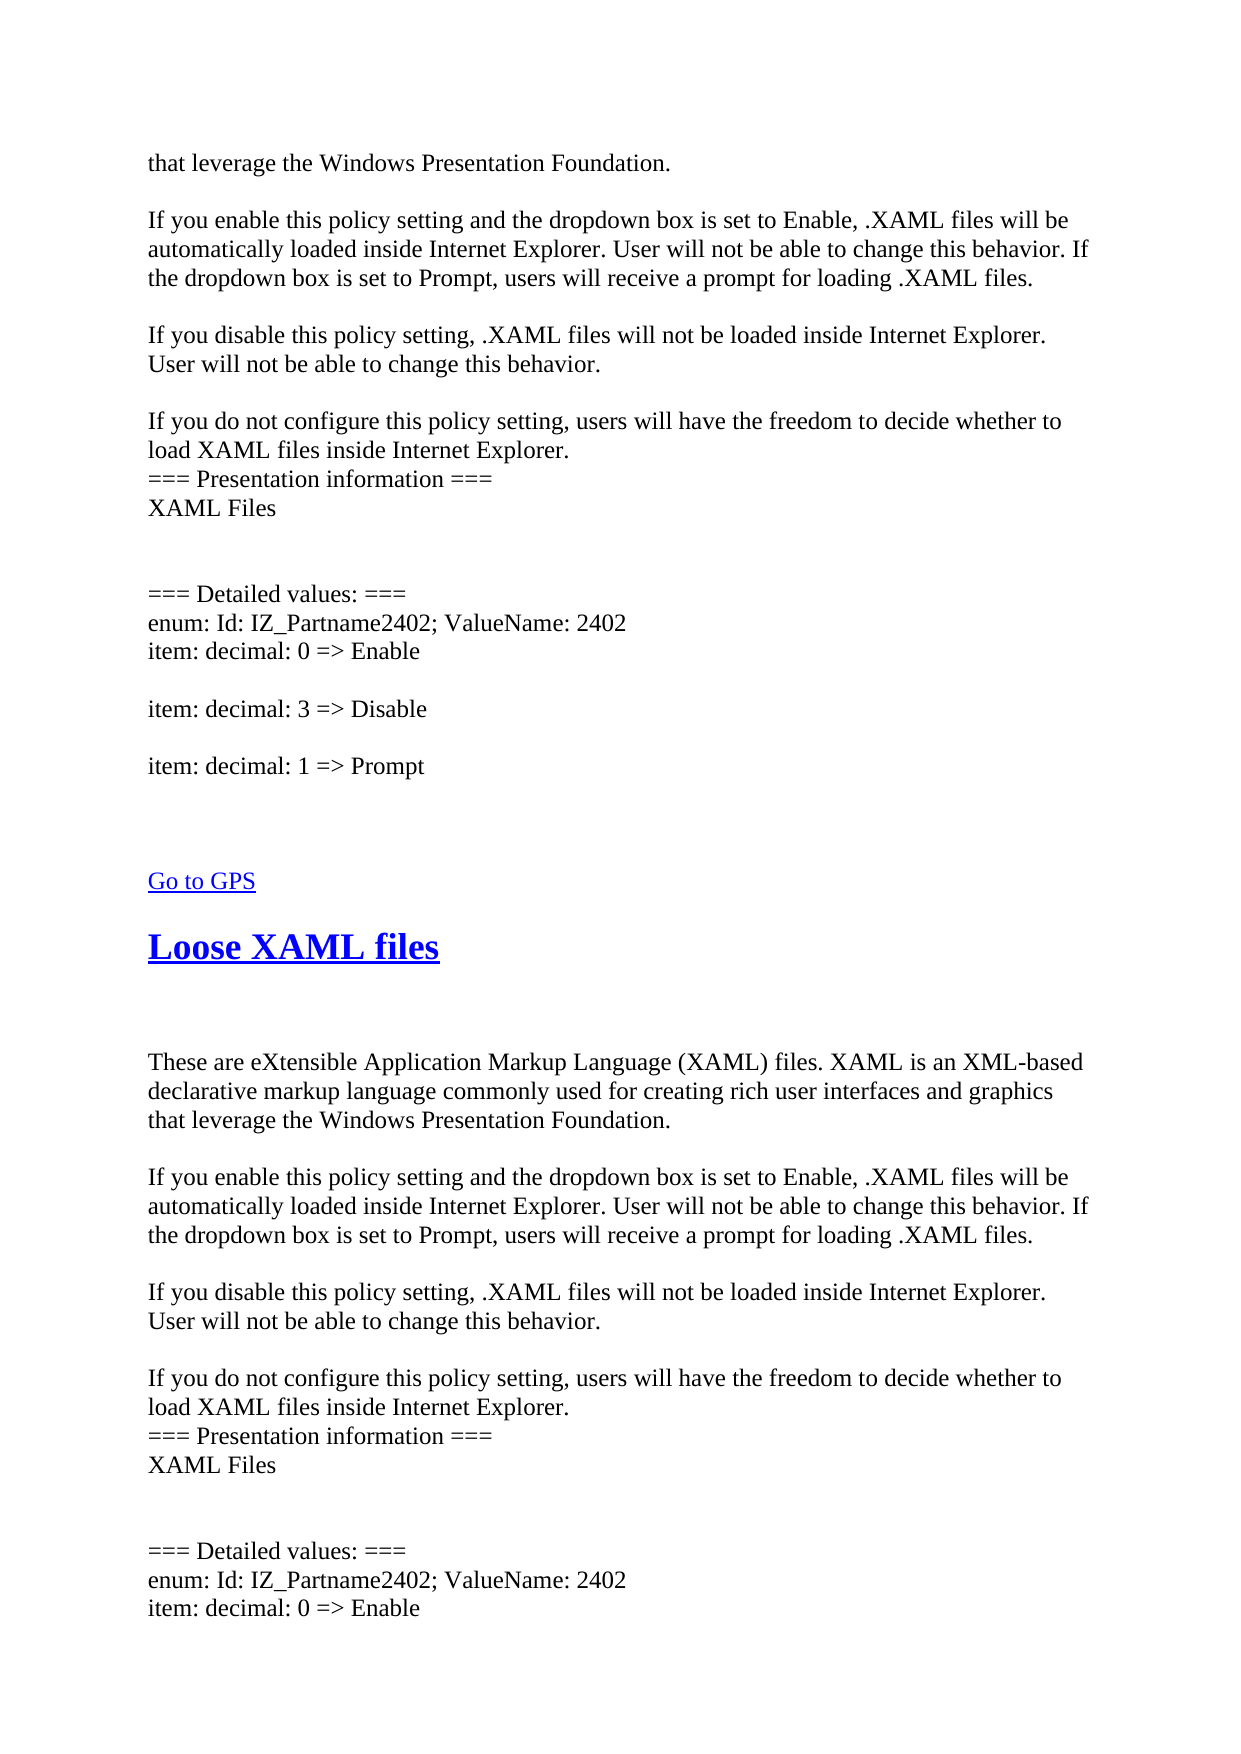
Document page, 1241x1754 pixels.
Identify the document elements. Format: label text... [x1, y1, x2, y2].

text Loose XAML files [148, 924, 1093, 967]
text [148, 148, 1093, 895]
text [148, 1047, 1093, 1622]
